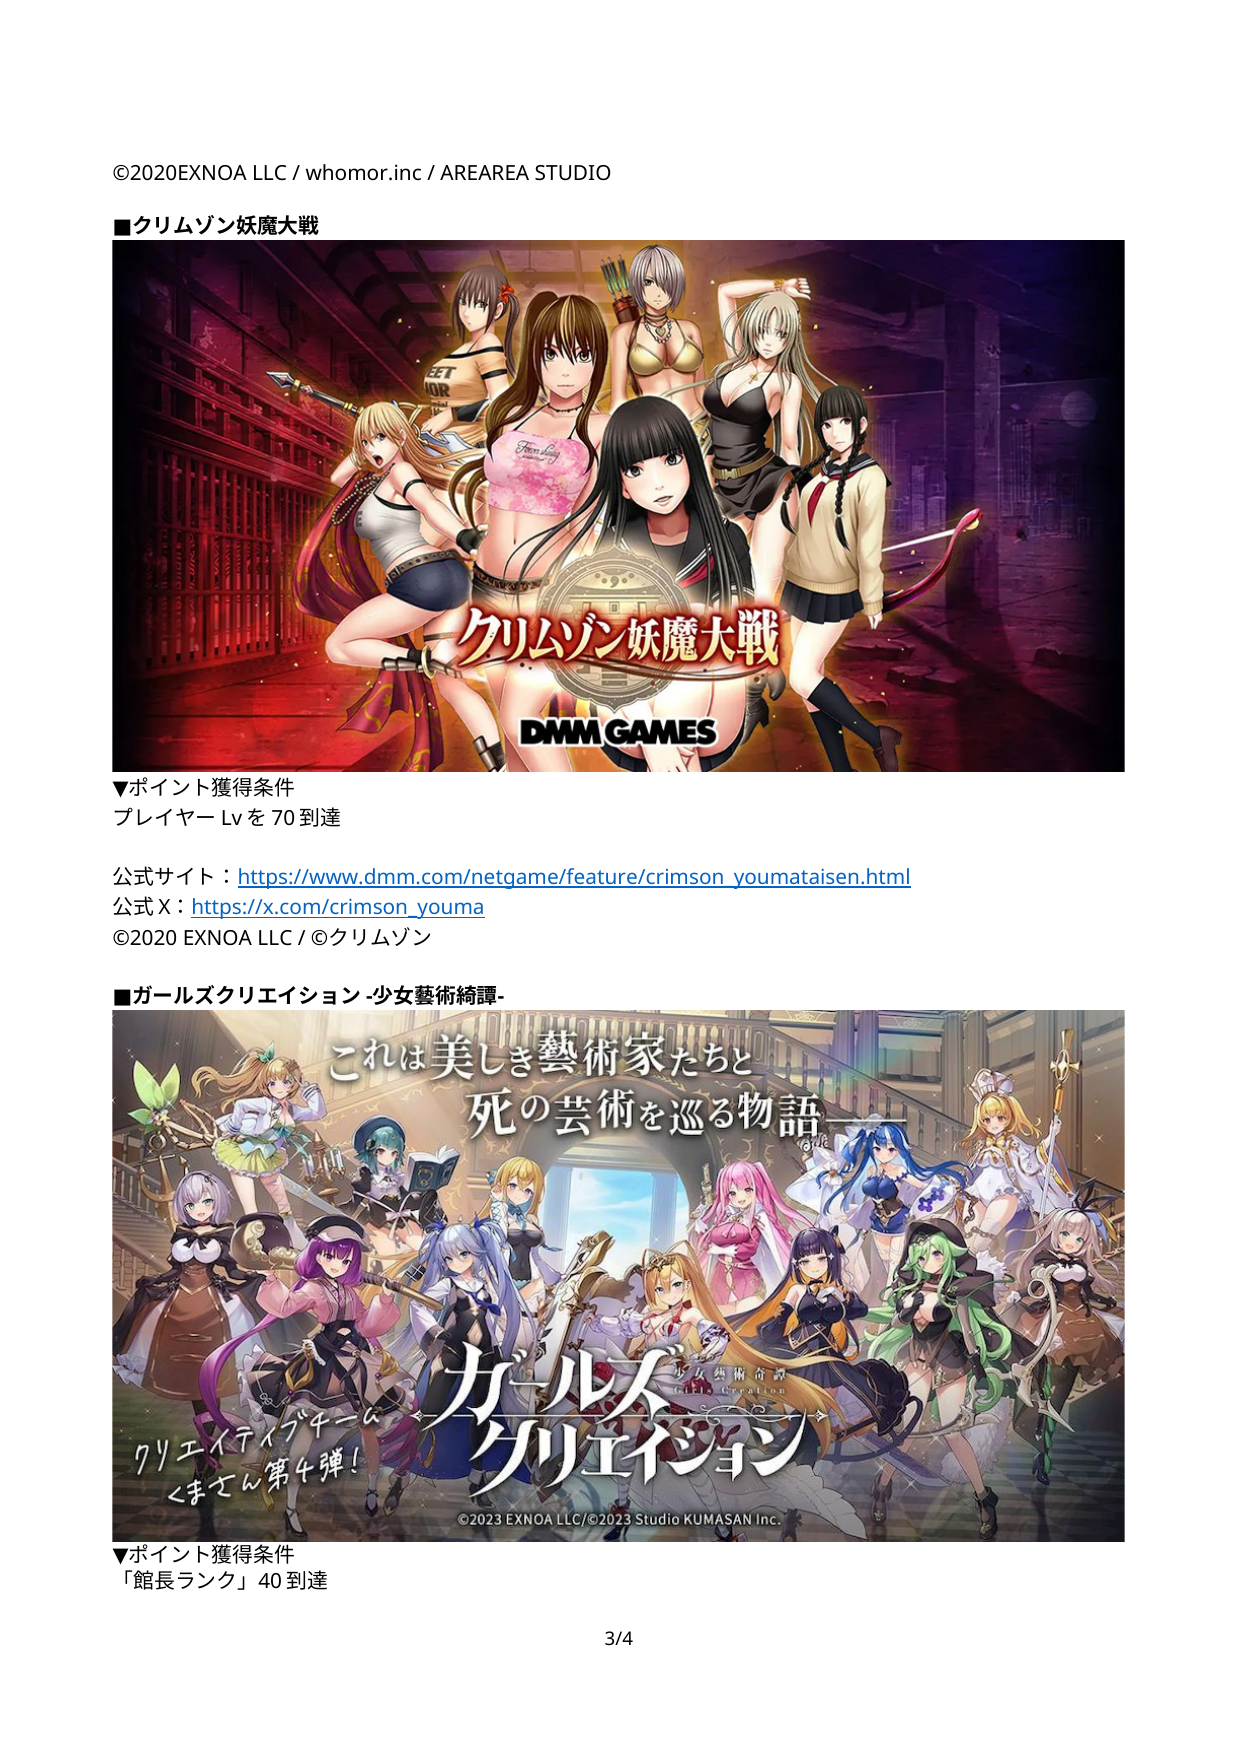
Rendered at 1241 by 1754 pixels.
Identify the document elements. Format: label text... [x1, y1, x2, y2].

text ■ガールズクリエイション -少女藝術綺譚- [112, 979, 1125, 1010]
picture [112, 240, 1125, 772]
text ▼ポイント獲得条件 [112, 772, 1125, 801]
picture [112, 1010, 1125, 1542]
text ▼ポイント獲得条件 [112, 1542, 1125, 1567]
text ■クリムゾン妖魔大戦 [112, 209, 1125, 240]
text ©2020EXNOA LLC / whomor.inc / AREAREA STUDIO [112, 160, 1125, 185]
text 「館長ランク」40到達 [112, 1567, 1125, 1594]
text ©2020 EXNOA LLC / ©クリムゾン [112, 921, 1125, 951]
text 公式サイト：https://www.dmm.com/netgame/feature/crimson_youmataisen.html [112, 860, 1125, 891]
text プレイヤーLvを70到達 [112, 801, 1125, 832]
text 公式X：https://x.com/crimson_youma [112, 891, 1125, 921]
